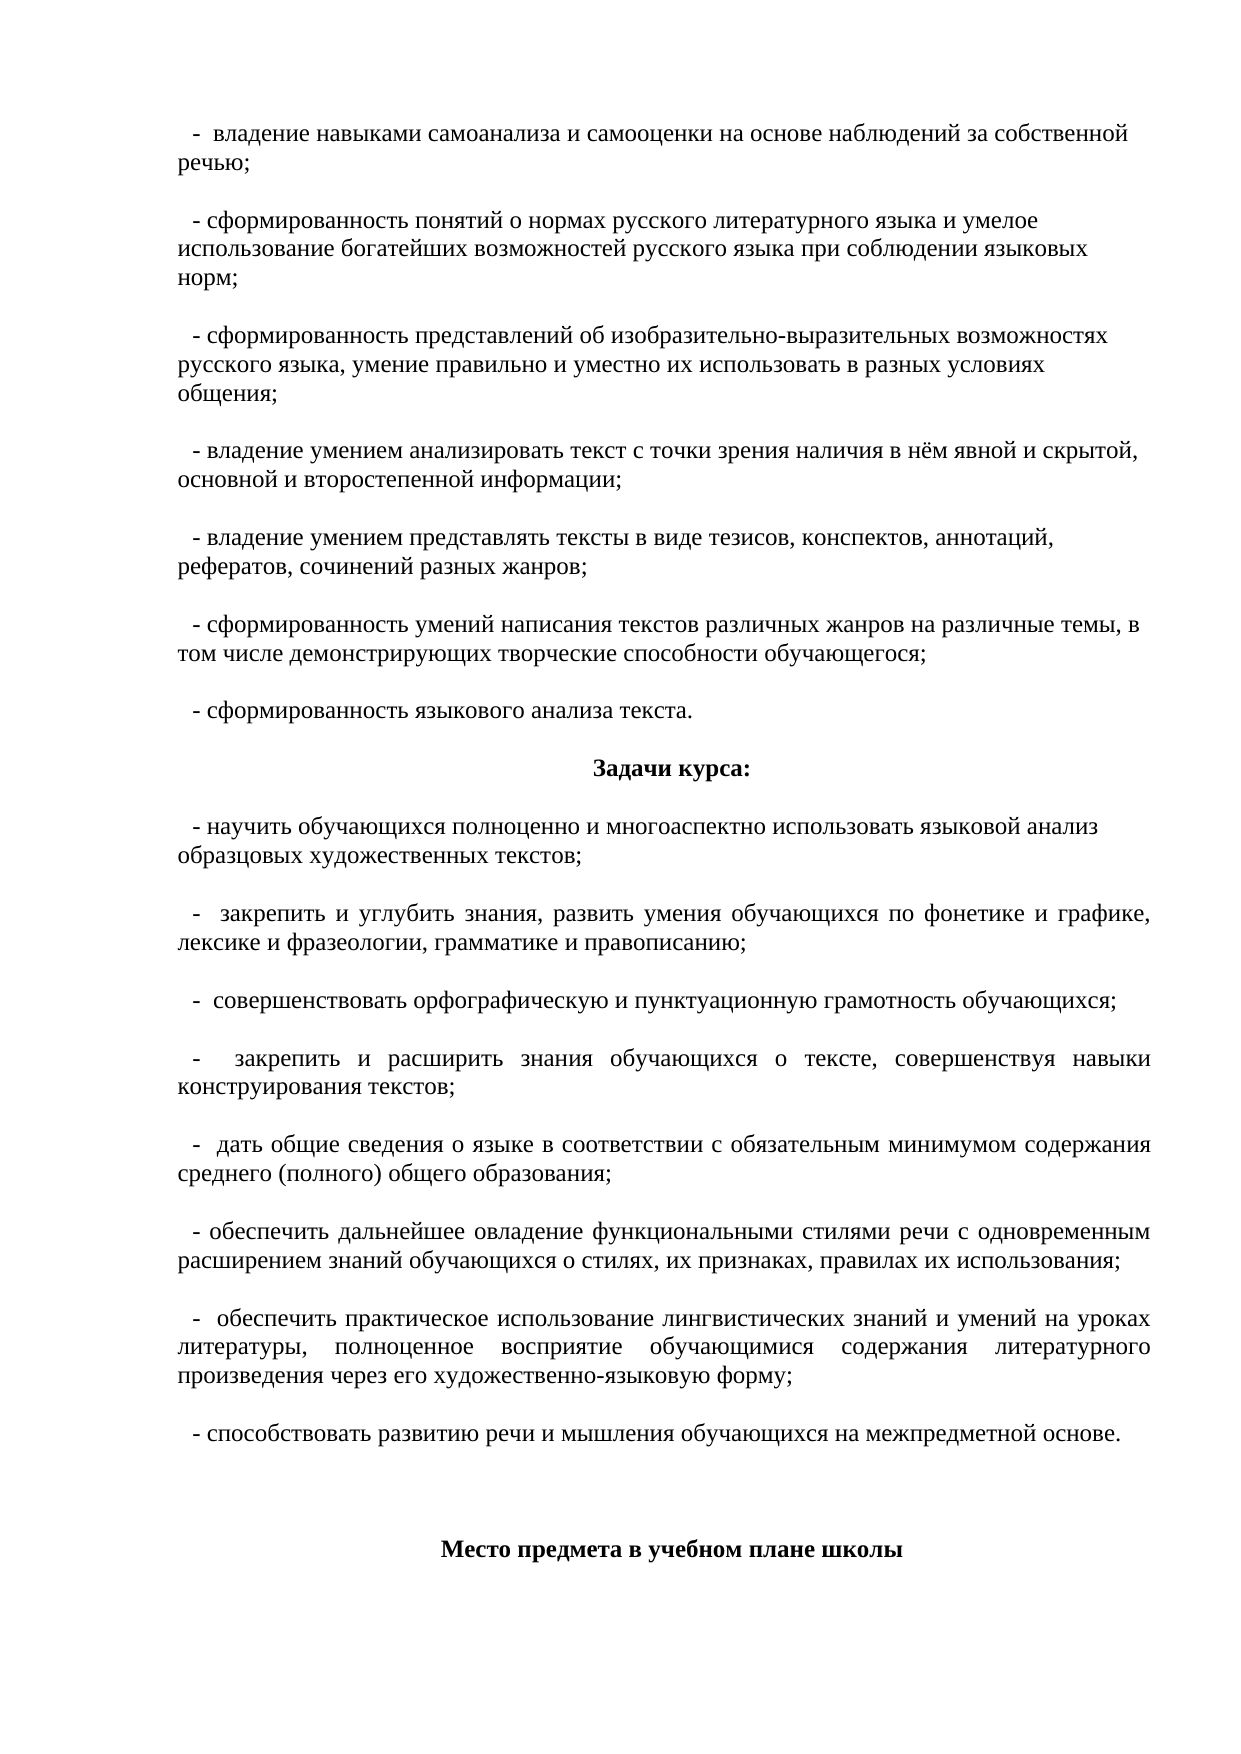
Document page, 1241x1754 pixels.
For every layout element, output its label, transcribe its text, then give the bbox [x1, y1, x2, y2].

text - закрепить и углубить знания, развить умения обучающихся по фонетике и графике, лексике и фразеологии, грамматике и правописанию; [177, 898, 1152, 956]
text - совершенствовать орфографическую и пунктуационную грамотность обучающихся; [177, 985, 1152, 1013]
text - владение навыками самоанализа и самооценки на основе наблюдений за собственной речью; [177, 118, 1152, 176]
text - владение умением представлять тексты в виде тезисов, конспектов, аннотаций, рефератов, сочинений разных жанров; [177, 522, 1152, 580]
text - способствовать развитию речи и мышления обучающихся на межпредметной основе. [177, 1418, 1152, 1447]
text - сформированность понятий о нормах русского литературного языка и умелое использование богатейших возможностей русского языка при соблюдении языковых норм; [177, 205, 1152, 291]
text - закрепить и расширить знания обучающихся о тексте, совершенствуя навыки конструирования текстов; [177, 1043, 1152, 1100]
text - сформированность языкового анализа текста. [177, 696, 1152, 724]
text - владение умением анализировать текст с точки зрения наличия в нём явной и скрытой, основной и второстепенной информации; [177, 436, 1152, 493]
text - сформированность умений написания текстов различных жанров на различные темы, в том числе демонстрирующих творческие способности обучающегося; [177, 609, 1152, 666]
text - обеспечить практическое использование лингвистических знаний и умений на уроках литературы, полноценное восприятие обучающимися содержания литературного произведения через его художественно-языковую форму; [177, 1303, 1152, 1389]
text Место предмета в учебном плане школы [177, 1534, 1152, 1563]
text - сформированность представлений об изобразительно-выразительных возможностях русского языка, умение правильно и уместно их использовать в разных условиях общения; [177, 320, 1152, 406]
text - обеспечить дальнейшее овладение функциональными стилями речи с одновременным расширением знаний обучающихся о стилях, их признаках, правилах их использования; [177, 1216, 1152, 1273]
text - научить обучающихся полноценно и многоаспектно использовать языковой анализ образцовых художественных текстов; [177, 811, 1152, 869]
text Задачи курса: [177, 753, 1152, 782]
text - дать общие сведения о языке в соответствии с обязательным минимумом содержания среднего (полного) общего образования; [177, 1129, 1152, 1187]
